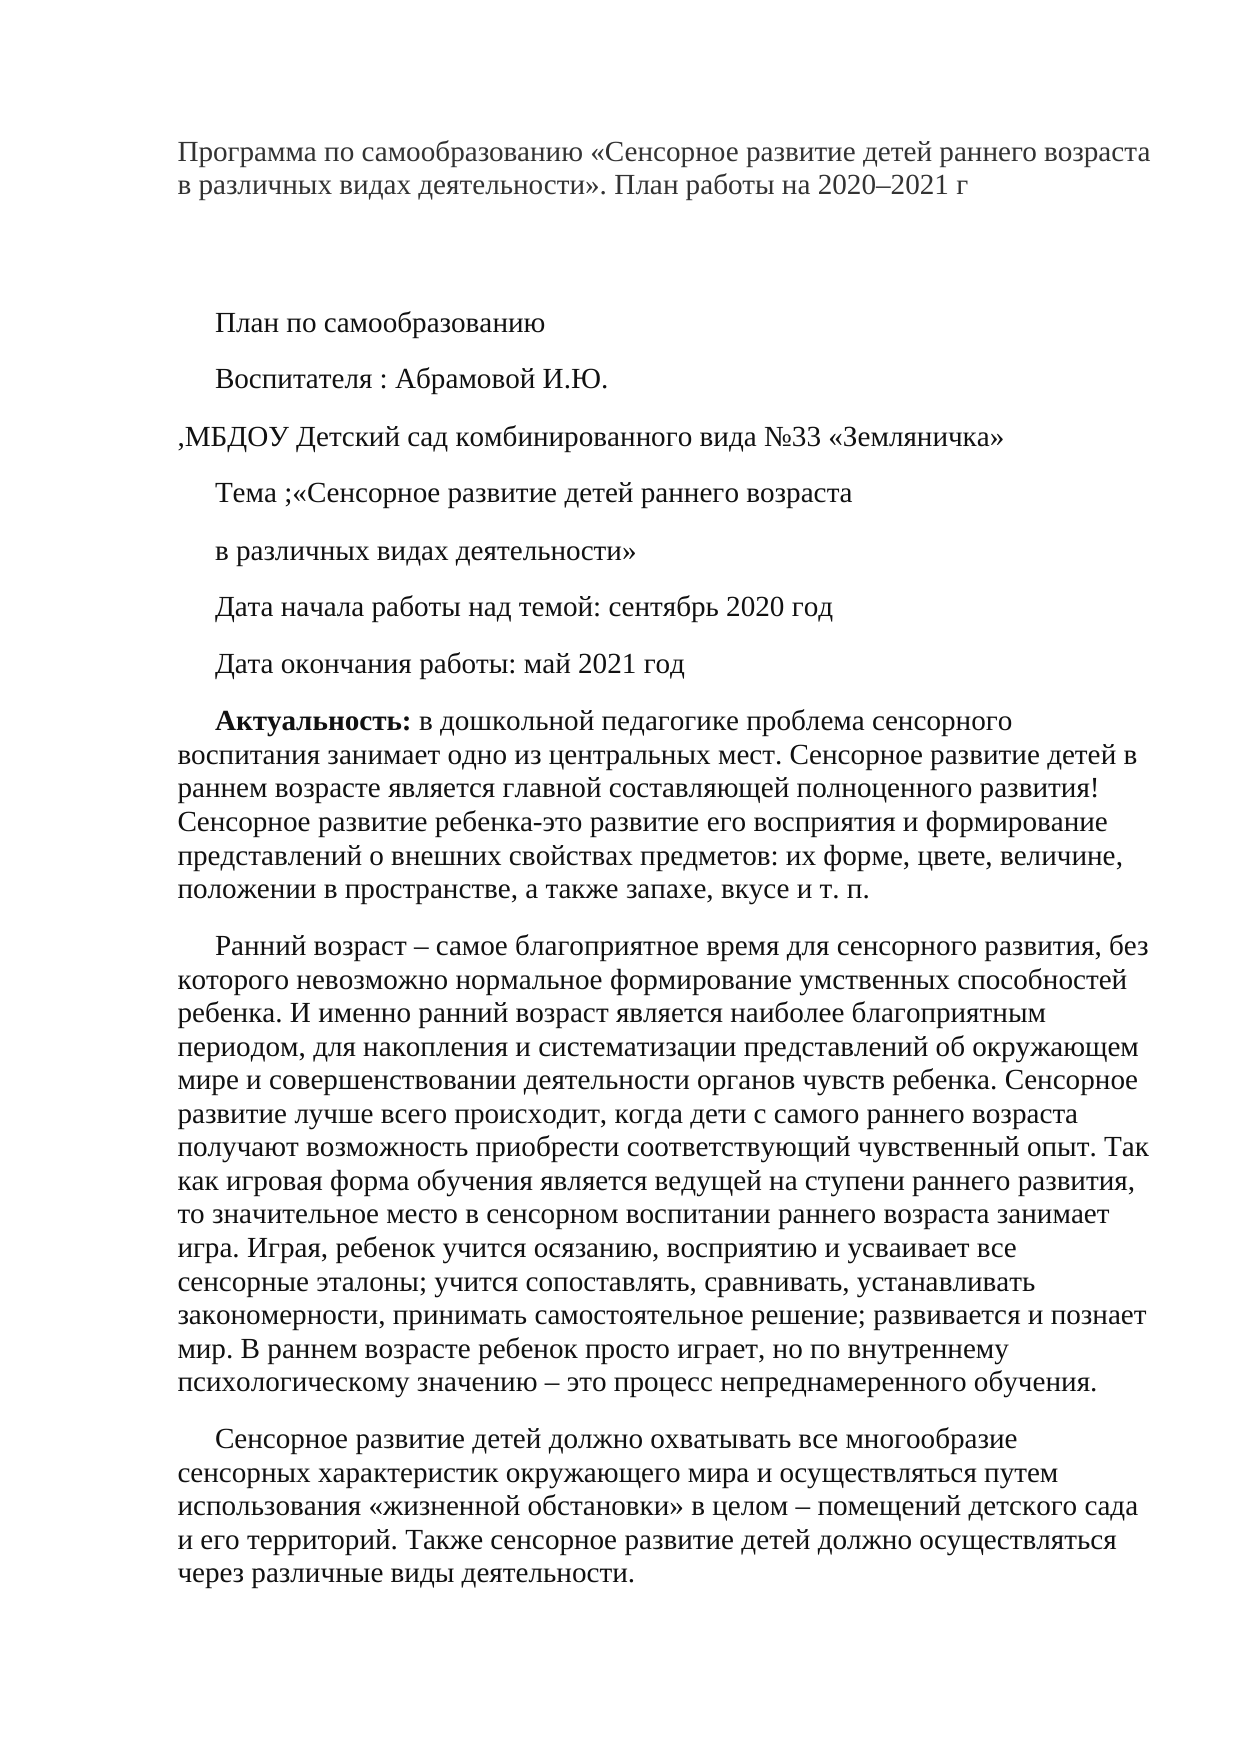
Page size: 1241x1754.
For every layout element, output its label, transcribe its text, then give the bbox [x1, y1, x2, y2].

text ,МБДОУ Детский сад комбинированного вида №33 «Земляничка» [177, 419, 1152, 452]
text Дата начала работы над темой: сентябрь 2020 год [177, 589, 1152, 623]
text План по самообразованию [177, 305, 1152, 338]
text Ранний возраст – самое благоприятное время для сенсорного развития, без которого невозможно нормальное формирование умственных способностей ребенка. И именно ранний возраст является наиболее благоприятным периодом, для накопления и систематизации представлений об окружающем мире и совершенствовании деятельности органов чувств ребенка. Сенсорное развитие лучше всего происходит, когда дети с самого раннего возраста получают возможность приобрести соответствующий чувственный опыт. Так как игровая форма обучения является ведущей на ступени раннего развития, то значительное место в сенсорном воспитании раннего возраста занимает игра. Играя, ребенок учится осязанию, восприятию и усваивает все сенсорные эталоны; учится сопоставлять, сравнивать, устанавливать закономерности, принимать самостоятельное решение; развивается и познает мир. В раннем возрасте ребенок просто играет, но по внутреннему психологическому значению – это процесс непреднамеренного обучения. [177, 928, 1152, 1398]
text Сенсорное развитие детей должно охватывать все многообразие сенсорных характеристик окружающего мира и осуществляться путем использования «жизненной обстановки» в целом – помещений детского сада и его территорий. Также сенсорное развитие детей должно осуществляться через различные виды деятельности. [177, 1421, 1152, 1589]
text Воспитателя : Абрамовой И.Ю. [177, 362, 1152, 395]
text в различных видах деятельности» [177, 533, 1152, 566]
text Тема ;«Сенсорное развитие детей раннего возраста [177, 476, 1152, 509]
text Дата окончания работы: май 2021 год [177, 647, 1152, 680]
text Программа по самообразованию «Сенсорное развитие детей раннего возраста в различных видах деятельности». План работы на 2020–2021 г [177, 134, 1152, 201]
text Актуальность: в дошкольной педагогике проблема сенсорного воспитания занимает одно из центральных мест. Сенсорное развитие детей в раннем возрасте является главной составляющей полноценного развития! Сенсорное развитие ребенка-это развитие его восприятия и формирование представлений о внешних свойствах предметов: их форме, цвете, величине, положении в пространстве, а также запахе, вкусе и т. п. [177, 703, 1152, 905]
